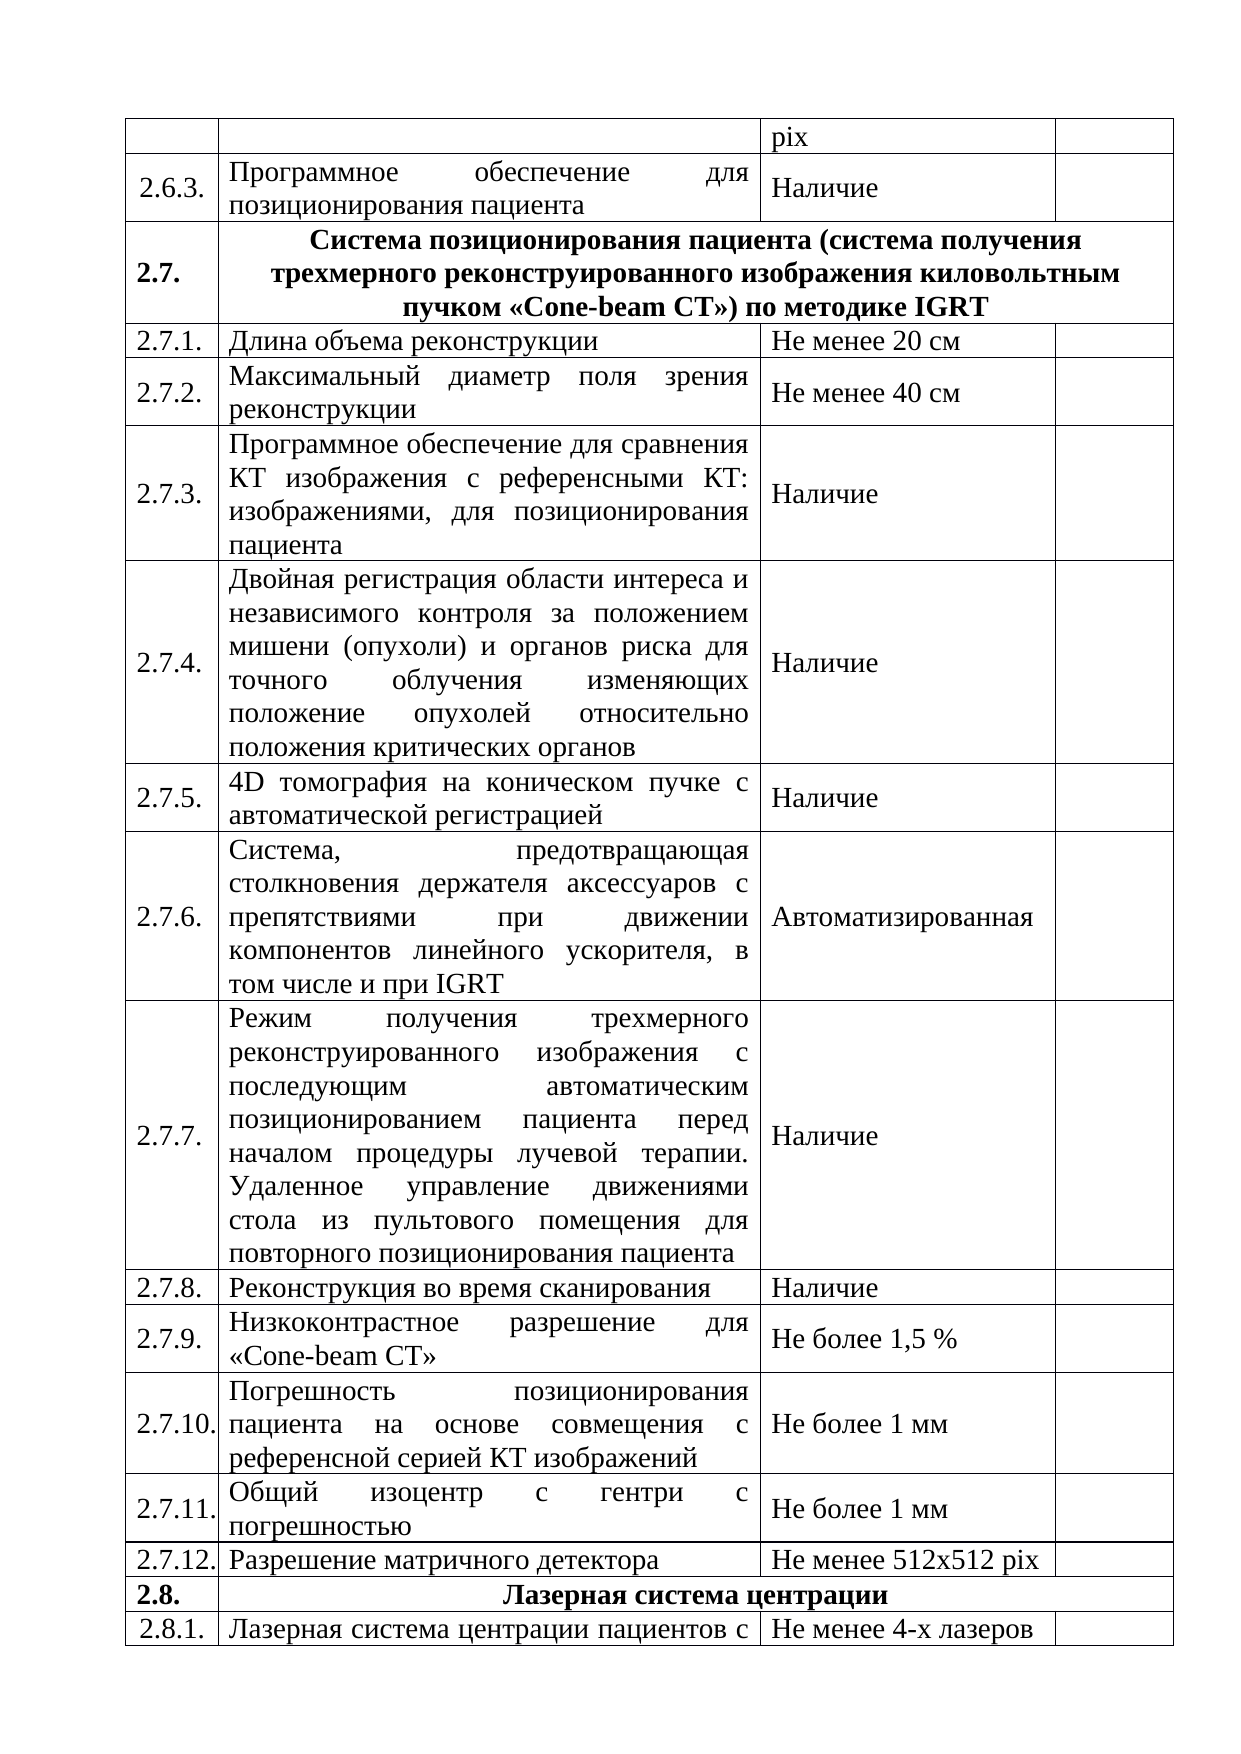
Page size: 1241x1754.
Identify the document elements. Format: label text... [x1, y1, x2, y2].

table_cell Не менее 20 см [761, 324, 1055, 357]
table_cell [1056, 1543, 1173, 1576]
table_cell Лазерная система центрации [219, 1577, 1173, 1611]
table_cell [1056, 1270, 1173, 1303]
table_cell [126, 426, 218, 560]
table_cell Наличие [761, 154, 1055, 221]
table_cell [1056, 426, 1173, 560]
table_cell [1056, 1612, 1173, 1645]
table_cell [126, 1577, 218, 1611]
table_cell Автоматизированная [761, 832, 1055, 999]
table_cell [126, 358, 218, 425]
table_cell Двойная регистрация области интереса и независимого контроля за положением мишени (опухоли) и органов риска для точного облучения изменяющих положение опухолей относительно положения критических органов [219, 561, 760, 763]
table_cell [1056, 324, 1173, 357]
table_cell Наличие [761, 764, 1055, 831]
table_cell [126, 1474, 218, 1541]
table_cell Режим получения трехмерного реконструированного изображения с последующим автоматическим позиционированием пациента перед началом процедуры лучевой терапии. Удаленное управление движениями стола из пультового помещения для повторного позиционирования пациента [219, 1001, 760, 1269]
table_cell Программное обеспечение для сравнения КТ изображения с референсными КТ: изображениями, для позиционирования пациента [219, 426, 760, 560]
table_cell [126, 324, 218, 357]
table_cell Разрешение матричного детектора [219, 1543, 760, 1576]
table_cell Общий изоцентр с гентри с погрешностью [219, 1474, 760, 1541]
table_cell [126, 1305, 218, 1372]
table_cell Система позиционирования пациента (система получения трехмерного реконструированного изображения киловольтным пучком «Cone-beam CT») по методике IGRT [219, 222, 1173, 322]
table_cell Наличие [761, 426, 1055, 560]
table_cell [126, 222, 218, 322]
table_cell Наличие [761, 1270, 1055, 1303]
table_cell [1056, 832, 1173, 999]
table_cell [126, 1543, 218, 1576]
table_cell [1056, 561, 1173, 763]
table_cell [126, 1270, 218, 1303]
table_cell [761, 119, 1055, 153]
table_cell [1056, 1474, 1173, 1541]
table_cell Максимальный диаметр поля зрения реконструкции [219, 358, 760, 425]
table_cell [126, 832, 218, 999]
table_cell [1056, 119, 1173, 153]
table_cell Не более 1,5 % [761, 1305, 1055, 1372]
table_cell Программное обеспечение для позиционирования пациента [219, 154, 760, 221]
table_cell Не более 1 мм [761, 1373, 1055, 1473]
table_cell Не менее 40 см [761, 358, 1055, 425]
table_cell Реконструкция во время сканирования [219, 1270, 760, 1303]
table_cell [761, 1612, 1055, 1645]
table_cell [126, 1612, 218, 1645]
table_cell Погрешность позиционирования пациента на основе совмещения с референсной серией КТ изображений [219, 1373, 760, 1473]
table_cell [126, 764, 218, 831]
table_cell Система, предотвращающая столкновения держателя аксессуаров с препятствиями при движении компонентов линейного ускорителя, в том числе и при IGRT [219, 832, 760, 999]
table_cell [1056, 358, 1173, 425]
table_cell [1056, 1001, 1173, 1269]
table_cell Наличие [761, 1001, 1055, 1269]
table_cell [126, 1001, 218, 1269]
table_cell 4D томография на коническом пучке с автоматической регистрацией [219, 764, 760, 831]
table_cell [1056, 764, 1173, 831]
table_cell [219, 119, 760, 153]
table_cell [126, 1373, 218, 1473]
table_cell [126, 561, 218, 763]
table_cell [1056, 154, 1173, 221]
table_cell Наличие [761, 561, 1055, 763]
table_cell [1056, 1305, 1173, 1372]
table_cell Низкоконтрастное разрешение для «Cone-beam CT» [219, 1305, 760, 1372]
table_cell Не более 1 мм [761, 1474, 1055, 1541]
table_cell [219, 1612, 760, 1645]
table_cell [126, 119, 218, 153]
table_cell [126, 154, 218, 221]
table_cell [1056, 1373, 1173, 1473]
table_cell Длина объема реконструкции [219, 324, 760, 357]
table_cell Не менее 512х512 pix [761, 1543, 1055, 1576]
